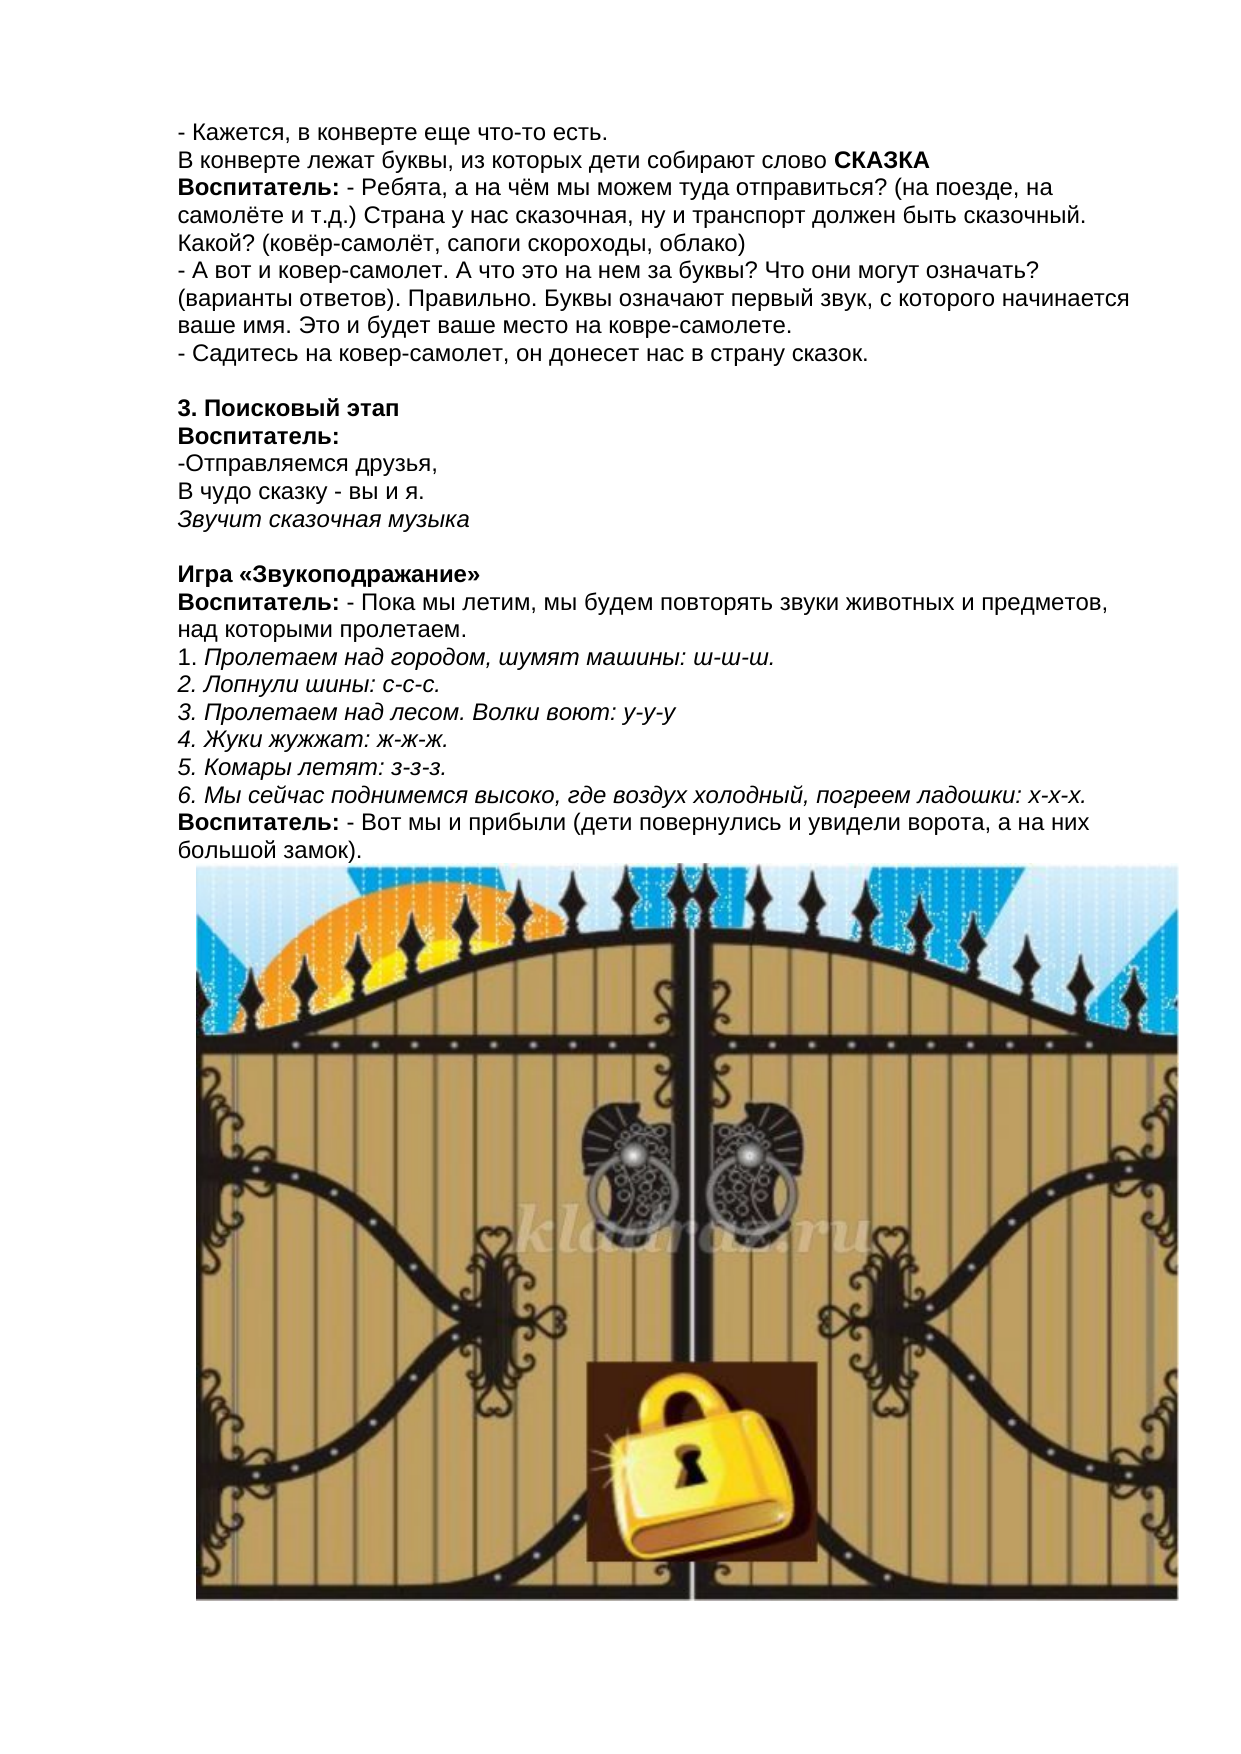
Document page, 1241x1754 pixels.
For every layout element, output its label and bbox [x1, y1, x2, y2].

picture [196, 863, 1179, 1601]
text [177, 118, 1152, 863]
